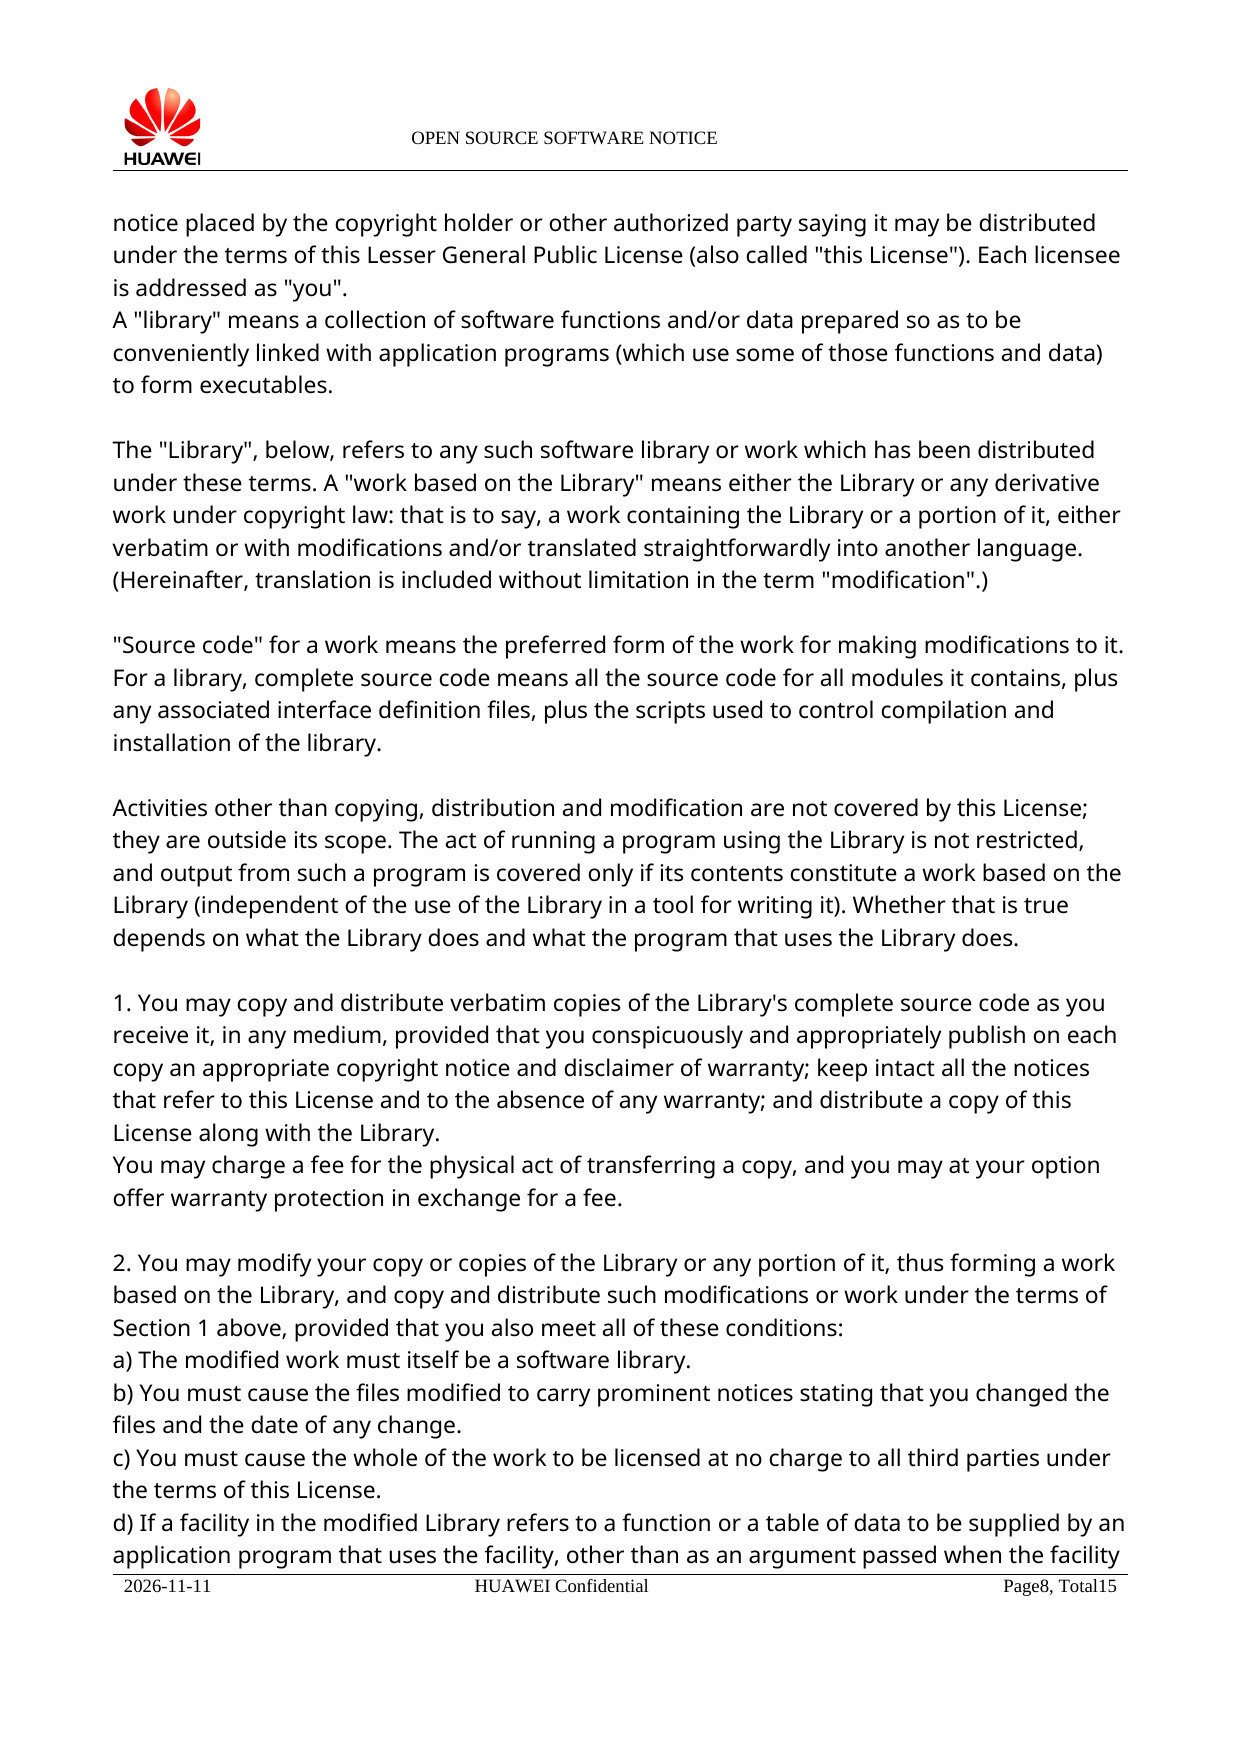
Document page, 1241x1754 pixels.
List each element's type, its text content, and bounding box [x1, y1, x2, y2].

text c) You must cause the whole of the work to be licensed at no charge to all third parties under the terms of this License. [112, 1441, 1128, 1506]
text Activities other than copying, distribution and modification are not covered by this License; they are outside its scope. The act of running a program using the Library is not restricted, and output from such a program is covered only if its contents constitute a work based on the Library (independent of the use of the Library in a tool for writing it). Whether that is true depends on what the Library does and what the program that uses the Library does. [112, 791, 1128, 954]
text You may charge a fee for the physical act of transferring a copy, and you may at your option offer warranty protection in exchange for a fee. [112, 1149, 1128, 1214]
text b) You must cause the files modified to carry prominent notices stating that you changed the files and the date of any change. [112, 1376, 1128, 1441]
picture [124, 88, 201, 165]
text a) The modified work must itself be a software library. [112, 1344, 1128, 1376]
text A "library" means a collection of software functions and/or data prepared so as to be conveniently linked with application programs (which use some of those functions and data) to form executables. [112, 304, 1128, 401]
text The "Library", below, refers to any such software library or work which has been distributed under these terms. A "work based on the Library" means either the Library or any derivative work under copyright law: that is to say, a work containing the Library or a portion of it, either verbatim or with modifications and/or translated straightforwardly into another language. (Hereinafter, translation is included without limitation in the term "modification".) [112, 434, 1128, 596]
text "Source code" for a work means the preferred form of the work for making modifications to it. For a library, complete source code means all the source code for all modules it contains, plus any associated interface definition files, plus the scripts used to control compilation and installation of the library. [112, 629, 1128, 759]
text 2. You may modify your copy or copies of the Library or any portion of it, thus forming a work based on the Library, and copy and distribute such modifications or work under the terms of Section 1 above, provided that you also meet all of these conditions: [112, 1246, 1128, 1344]
text 1. You may copy and distribute verbatim copies of the Library's complete source code as you receive it, in any medium, provided that you conspicuously and appropriately publish on each copy an appropriate copyright notice and disclaimer of warranty; keep intact all the notices that refer to this License and to the absence of any warranty; and distribute a copy of this License along with the Library. [112, 986, 1128, 1149]
